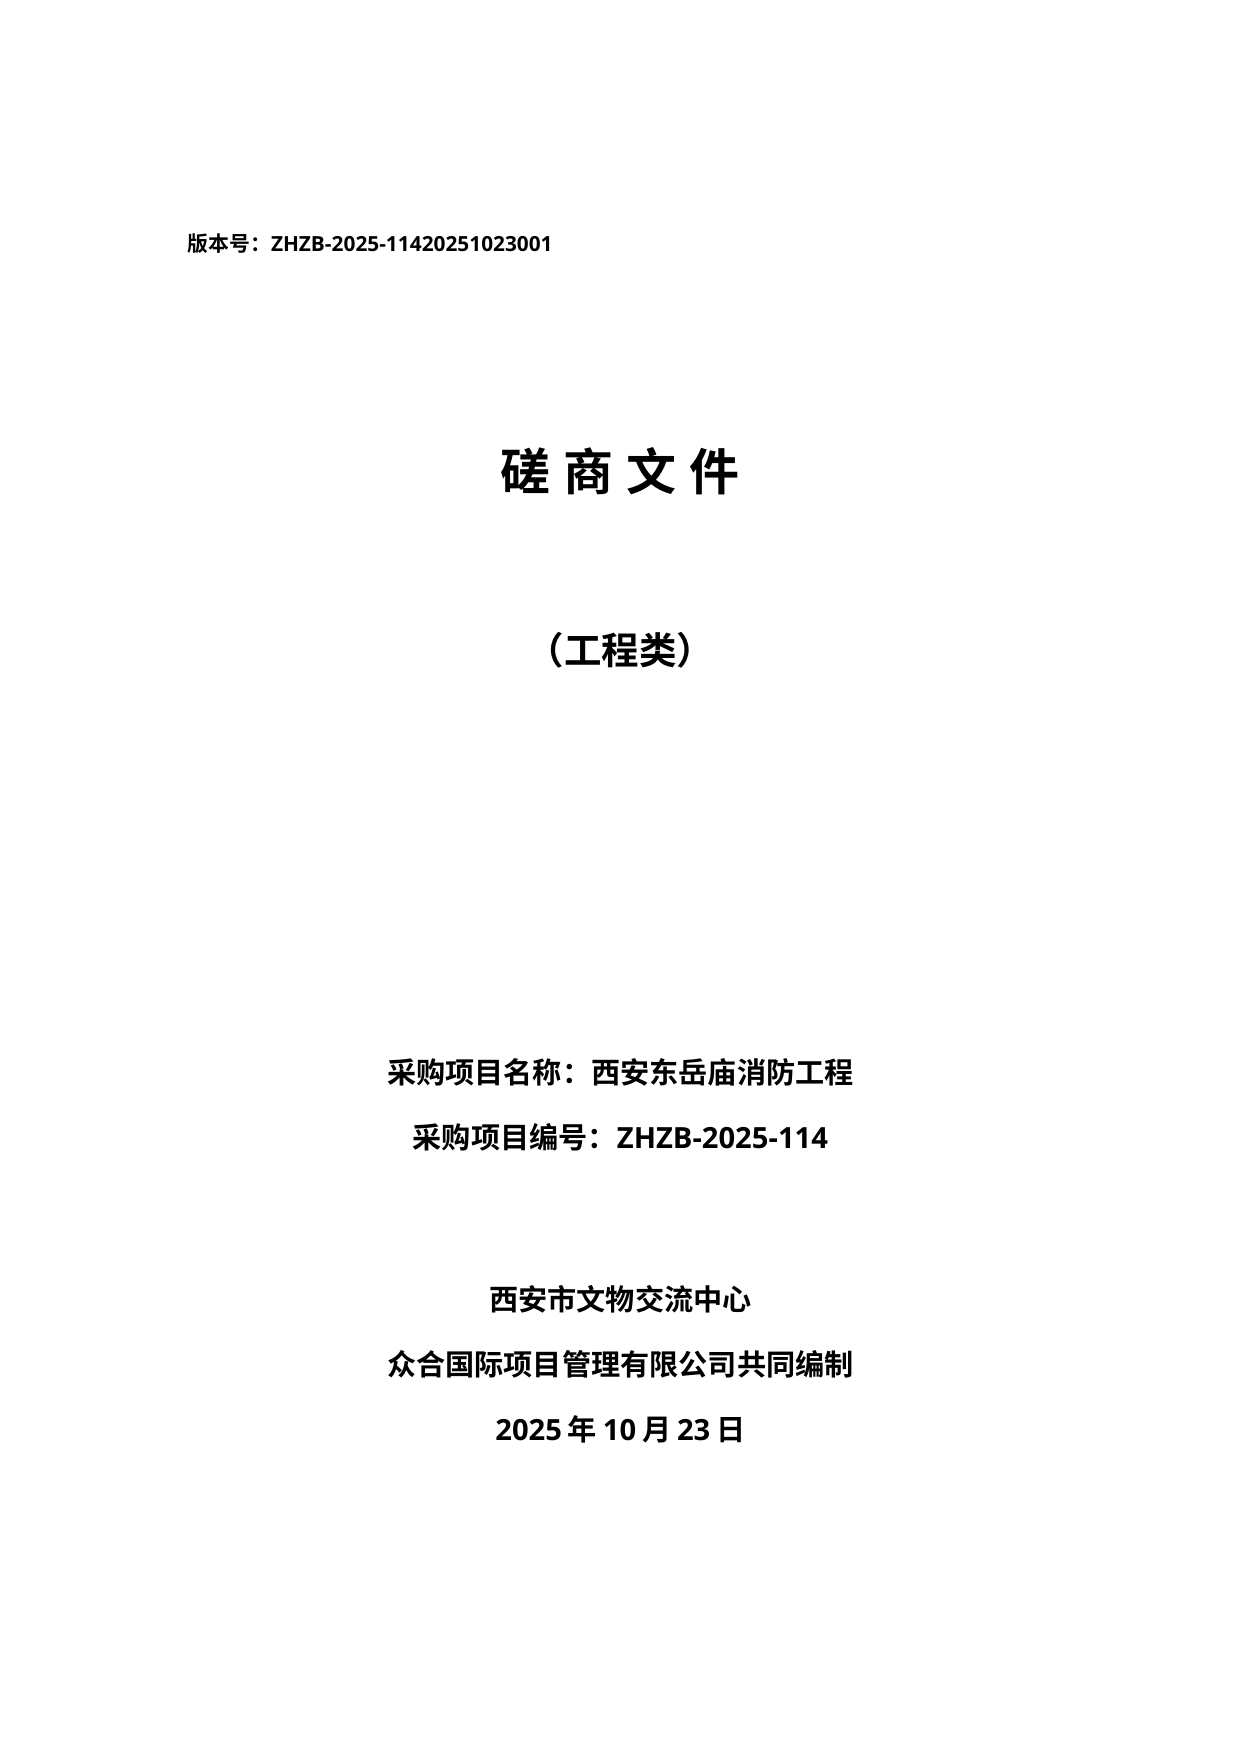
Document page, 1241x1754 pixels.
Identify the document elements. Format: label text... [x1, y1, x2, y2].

text 众合国际项目管理有限公司共同编制 [187, 1332, 1053, 1397]
text 采购项目名称：西安东岳庙消防工程 [187, 1039, 1053, 1104]
text 磋 商 文 件 [187, 422, 1053, 617]
text 采购项目编号：ZHZB-2025-114 [187, 1104, 1053, 1267]
text （工程类） [187, 617, 1053, 1039]
text 版本号：ZHZB-2025-11420251023001 [187, 227, 1053, 422]
text 西安市文物交流中心 [187, 1267, 1053, 1332]
text 2025年10月23日 [187, 1397, 1053, 1462]
